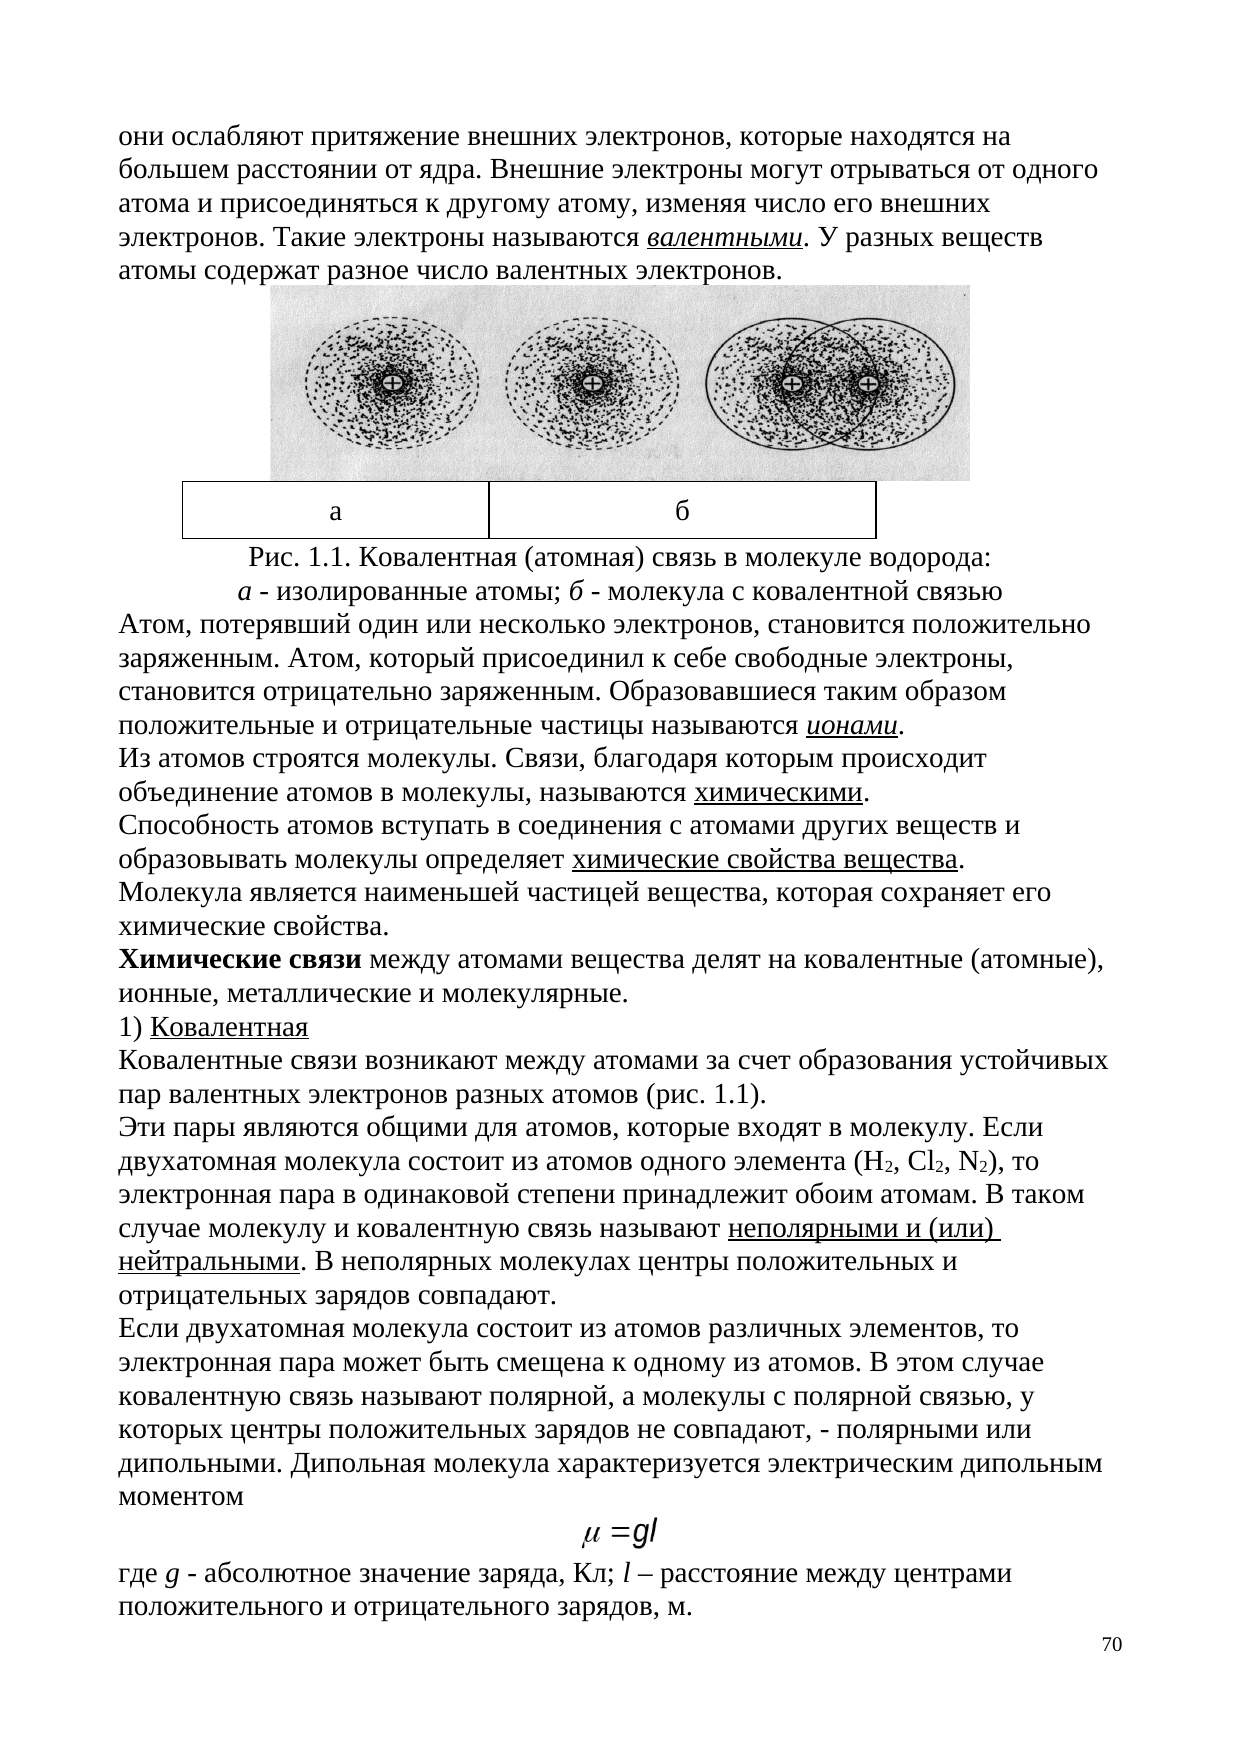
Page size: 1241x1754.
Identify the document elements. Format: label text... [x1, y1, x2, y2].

table_header а [183, 482, 488, 538]
text 1) Ковалентная [118, 1009, 1122, 1042]
table_header б [490, 482, 875, 538]
text Если двухатомная молекула состоит из атомов различных элементов, то электронная пара может быть смещена к одному из атомов. В этом случае ковалентную связь называют полярной, а молекулы с полярной связью, у которых центры положительных зарядов не совпадают, - полярными или дипольными. Дипольная молекула характеризуется электрическим дипольным моментом [118, 1311, 1122, 1512]
picture [270, 285, 970, 481]
text Ковалентные связи возникают между атомами за счет образования устойчивых пар валентных электронов разных атомов (рис. 1.1). [118, 1042, 1122, 1109]
text Эти пары являются общими для атомов, которые входят в молекулу. Если двухатомная молекула состоит из атомов одного элемента (Н2, Сl2, N2), то электронная пара в одинаковой степени принадлежит обоим атомам. В таком случае молекулу и ковалентную связь называют неполярными и (или) нейтральными. В неполярных молекулах центры положительных и отрицательных зарядов совпадают. [118, 1109, 1122, 1311]
text Молекула является наименьшей частицей вещества, которая сохраняет его химические свойства. [118, 874, 1122, 942]
text Способность атомов вступать в соединения с атомами других веществ и образовывать молекулы определяет химические свойства вещества. [118, 807, 1122, 874]
text а - изолированные атомы; б - молекула с ковалентной связью [118, 573, 1122, 606]
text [118, 118, 1122, 286]
picture [576, 1511, 664, 1555]
text Химические связи между атомами вещества делят на ковалентные (атомные), ионные, металлические и молекулярные. [118, 942, 1122, 1009]
text где g - абсолютное значение заряда, Кл; l – расстояние между центрами положительного и отрицательного зарядов, м. [118, 1555, 1122, 1622]
text Из атомов строятся молекулы. Связи, благодаря которым происходит объединение атомов в молекулы, называются химическими. [118, 740, 1122, 807]
text Атом, потерявший один или несколько электронов, становится положительно заряженным. Атом, который присоединил к себе свободные электроны, становится отрицательно заряженным. Образовавшиеся таким образом положительные и отрицательные частицы называются ионами. [118, 606, 1122, 740]
text Рис. 1.1. Ковалентная (атомная) связь в молекуле водорода: [118, 539, 1122, 573]
